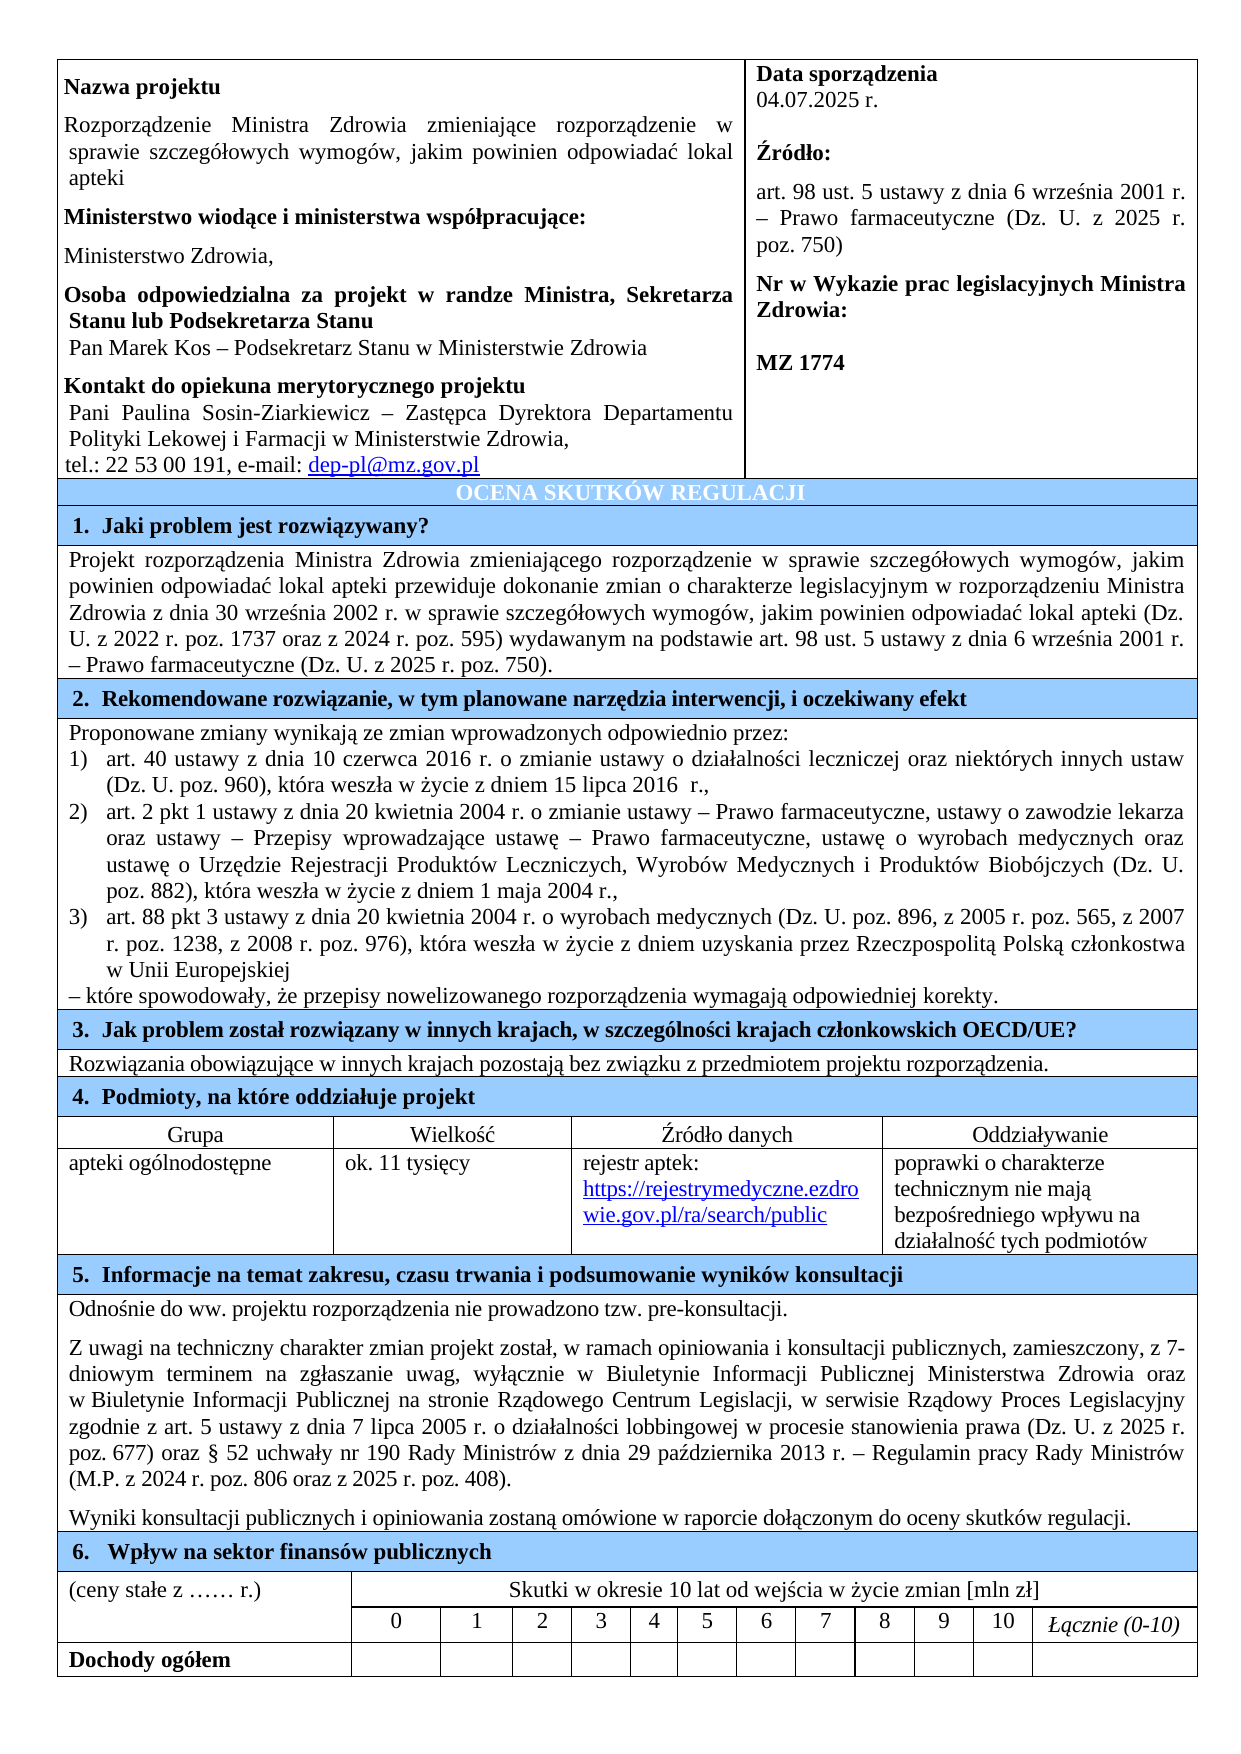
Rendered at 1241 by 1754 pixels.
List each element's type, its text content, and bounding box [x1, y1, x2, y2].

table_cell Oddziaływanie [883, 1117, 1197, 1147]
table_cell Projekt rozporządzenia Ministra Zdrowia zmieniającego rozporządzenie w sprawie szczegółowych wymogów, jakim powinien odpowiadać lokal apteki przewiduje dokonanie zmian o charakterze legislacyjnym w rozporządzeniu Ministra Zdrowia z dnia 30 września 2002 r. w sprawie szczegółowych wymogów, jakim powinien odpowiadać lokal apteki (Dz. U. z 2022 r. poz. 1737 oraz z 2024 r. poz. 595) wydawanym na podstawie art. 98 ust. 5 ustawy z dnia 6 września 2001 r. – Prawo farmaceutyczne (Dz. U. z 2025 r. poz. 750). [58, 546, 1197, 678]
table_cell [1033, 1643, 1197, 1676]
table_cell Jak problem został rozwiązany w innych krajach, w szczególności krajach członkowskich OECD/UE? [58, 1010, 1197, 1049]
table_cell poprawki o charakterze technicznym nie mają bezpośredniego wpływu na działalność tych podmiotów [883, 1149, 1197, 1254]
table_cell [796, 1643, 854, 1676]
table_cell Podmioty, na które oddziałuje projekt [58, 1077, 1197, 1116]
table_cell 7 [796, 1608, 854, 1642]
table_cell [974, 1643, 1032, 1676]
table_cell (ceny stałe z …… r.) [58, 1572, 351, 1642]
table_cell 0 [352, 1608, 440, 1642]
table_cell 9 [915, 1608, 973, 1642]
table_cell [513, 1643, 571, 1676]
table_cell Jaki problem jest rozwiązywany? [58, 506, 1197, 545]
table_cell Skutki w okresie 10 lat od wejścia w życie zmian [mln zł] [352, 1572, 1197, 1606]
table_cell Proponowane zmiany wynikają ze zmian wprowadzonych odpowiednio przez: art. 40 ustawy z dnia 10 czerwca 2016 r. o zmianie ustawy o działalności leczniczej oraz niektórych innych ustaw (Dz. U. poz. 960), która weszła w życie z dniem 15 lipca 2016 r., art. 2 pkt 1 ustawy z dnia 20 kwietnia 2004 r. o zmianie ustawy – Prawo farmaceutyczne, ustawy o zawodzie lekarza oraz ustawy – Przepisy wprowadzające ustawę – Prawo farmaceutyczne, ustawę o wyrobach medycznych oraz ustawę o Urzędzie Rejestracji Produktów Leczniczych, Wyrobów Medycznych i Produktów Biobójczych (Dz. U. poz. 882), która weszła w życie z dniem 1 maja 2004 r., art. 88 pkt 3 ustawy z dnia 20 kwietnia 2004 r. o wyrobach medycznych (Dz. U. poz. 896, z 2005 r. poz. 565, z 2007 r. poz. 1238, z 2008 r. poz. 976), która weszła w życie z dniem uzyskania przez Rzeczpospolitą Polską członkostwa w Unii Europejskiej – które spowodowały, że przepisy nowelizowanego rozporządzenia wymagają odpowiedniej korekty. [58, 719, 1197, 1009]
table_cell Grupa [58, 1117, 333, 1147]
table_cell ok. 11 tysięcy [334, 1149, 571, 1254]
table_cell [678, 1643, 736, 1676]
table_cell 6 [737, 1608, 795, 1642]
table_cell Łącznie (0-10) [1033, 1608, 1197, 1642]
table_cell Rozwiązania obowiązujące w innych krajach pozostają bez związku z przedmiotem projektu rozporządzenia. [58, 1050, 1197, 1076]
table_header Nazwa projektu Rozporządzenie Ministra Zdrowia zmieniające rozporządzenie w sprawie szczegółowych wymogów, jakim powinien odpowiadać lokal apteki Ministerstwo wiodące i ministerstwa współpracujące: Ministerstwo Zdrowia, Osoba odpowiedzialna za projekt w randze Ministra, Sekretarza Stanu lub Podsekretarza Stanu Pan Marek Kos – Podsekretarz Stanu w Ministerstwie Zdrowia Kontakt do opiekuna merytorycznego projektu Pani Paulina Sosin-Ziarkiewicz – Zastępca Dyrektora Departamentu Polityki Lekowej i Farmacji w Ministerstwie Zdrowia, tel.: 22 53 00 191, e-mail: dep-pl@mz.gov.pl [58, 60, 744, 478]
table_cell Wpływ na sektor finansów publicznych [58, 1532, 1197, 1571]
table_cell [737, 1643, 795, 1676]
table_cell [352, 1643, 440, 1676]
table_cell 4 [631, 1608, 677, 1642]
table_cell [631, 1643, 677, 1676]
table_cell Dochody ogółem [58, 1643, 351, 1676]
table_cell Rekomendowane rozwiązanie, w tym planowane narzędzia interwencji, i oczekiwany efekt [58, 679, 1197, 718]
table_cell [572, 1643, 630, 1676]
table_cell apteki ogólnodostępne [58, 1149, 333, 1254]
table_cell 5 [678, 1608, 736, 1642]
table_cell OCENA SKUTKÓW REGULACJI [58, 479, 1197, 505]
table_cell [441, 1643, 512, 1676]
table_cell Wielkość [334, 1117, 571, 1147]
table_cell Źródło danych [572, 1117, 882, 1147]
table_cell 1 [441, 1608, 512, 1642]
table_cell [915, 1643, 973, 1676]
table_cell 3 [572, 1608, 630, 1642]
table_cell [856, 1643, 914, 1676]
table_cell rejestr aptek: https://rejestrymedyczne.ezdrowie.gov.pl/ra/search/public [572, 1149, 882, 1254]
table_cell Odnośnie do ww. projektu rozporządzenia nie prowadzono tzw. pre-konsultacji. Z uwagi na techniczny charakter zmian projekt został, w ramach opiniowania i konsultacji publicznych, zamieszczony, z 7-dniowym terminem na zgłaszanie uwag, wyłącznie w Biuletynie Informacji Publicznej Ministerstwa Zdrowia oraz w Biuletynie Informacji Publicznej na stronie Rządowego Centrum Legislacji, w serwisie Rządowy Proces Legislacyjny zgodnie z art. 5 ustawy z dnia 7 lipca 2005 r. o działalności lobbingowej w procesie stanowienia prawa (Dz. U. z 2025 r. poz. 677) oraz § 52 uchwały nr 190 Rady Ministrów z dnia 29 października 2013 r. – Regulamin pracy Rady Ministrów (M.P. z 2024 r. poz. 806 oraz z 2025 r. poz. 408). Wyniki konsultacji publicznych i opiniowania zostaną omówione w raporcie dołączonym do oceny skutków regulacji. [58, 1295, 1197, 1531]
table_cell 2 [513, 1608, 571, 1642]
table_cell Informacje na temat zakresu, czasu trwania i podsumowanie wyników konsultacji [58, 1255, 1197, 1294]
table_cell 10 [974, 1608, 1032, 1642]
table_header Data sporządzenia 04.07.2025 r. Źródło: art. 98 ust. 5 ustawy z dnia 6 września 2001 r. – Prawo farmaceutyczne (Dz. U. z 2025 r. poz. 750) Nr w Wykazie prac legislacyjnych Ministra Zdrowia: MZ 1774 [746, 60, 1197, 478]
table_cell 8 [856, 1608, 914, 1642]
